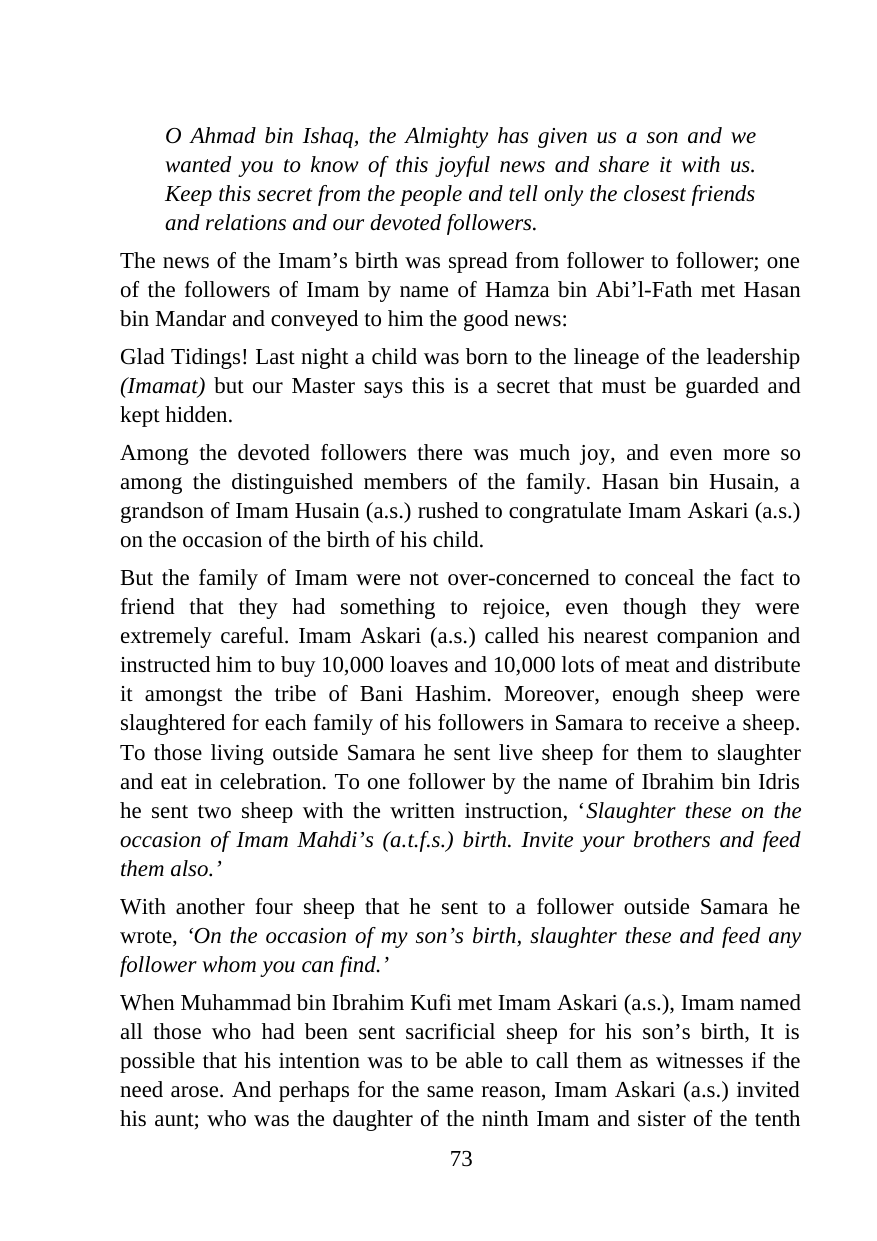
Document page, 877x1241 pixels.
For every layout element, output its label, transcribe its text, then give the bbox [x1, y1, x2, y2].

text With another four sheep that he sent to a follower outside Samara he wrote, ‘On the occasion of my son’s birth, slaughter these and feed any follower whom you can find.’ [120, 891, 802, 978]
text O Ahmad bin Ishaq, the Almighty has given us a son and we wanted you to know of this joyful news and share it with us. Keep this secret from the people and tell only the closest friends and relations and our devoted followers. [165, 120, 757, 237]
text The news of the Imam’s birth was spread from follower to follower; one of the followers of Imam by name of Hamza bin Abi’l-Fath met Hasan bin Mandar and conveyed to him the good news: [120, 245, 802, 332]
text But the family of Imam were not over-concerned to conceal the fact to friend that they had something to rejoice, even though they were extremely careful. Imam Askari (a.s.) called his nearest companion and instructed him to buy 10,000 loaves and 10,000 lots of meat and distribute it amongst the tribe of Bani Hashim. Moreover, enough sheep were slaughtered for each family of his followers in Samara to receive a sheep. To those living outside Samara he sent live sheep for them to slaughter and eat in celebration. To one follower by the name of Ibrahim bin Idris he sent two sheep with the written instruction, ‘Slaughter these on the occasion of Imam Mahdi’s (a.t.f.s.) birth. Invite your brothers and feed them also.’ [120, 562, 802, 882]
text Glad Tidings! Last night a child was born to the lineage of the leadership (Imamat) but our Master says this is a secret that must be guarded and kept hidden. [120, 341, 802, 428]
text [120, 987, 802, 1132]
text Among the devoted followers there was much joy, and even more so among the distinguished members of the family. Hasan bin Husain, a grandson of Imam Husain (a.s.) rushed to congratulate Imam Askari (a.s.) on the occasion of the birth of his child. [120, 437, 802, 553]
